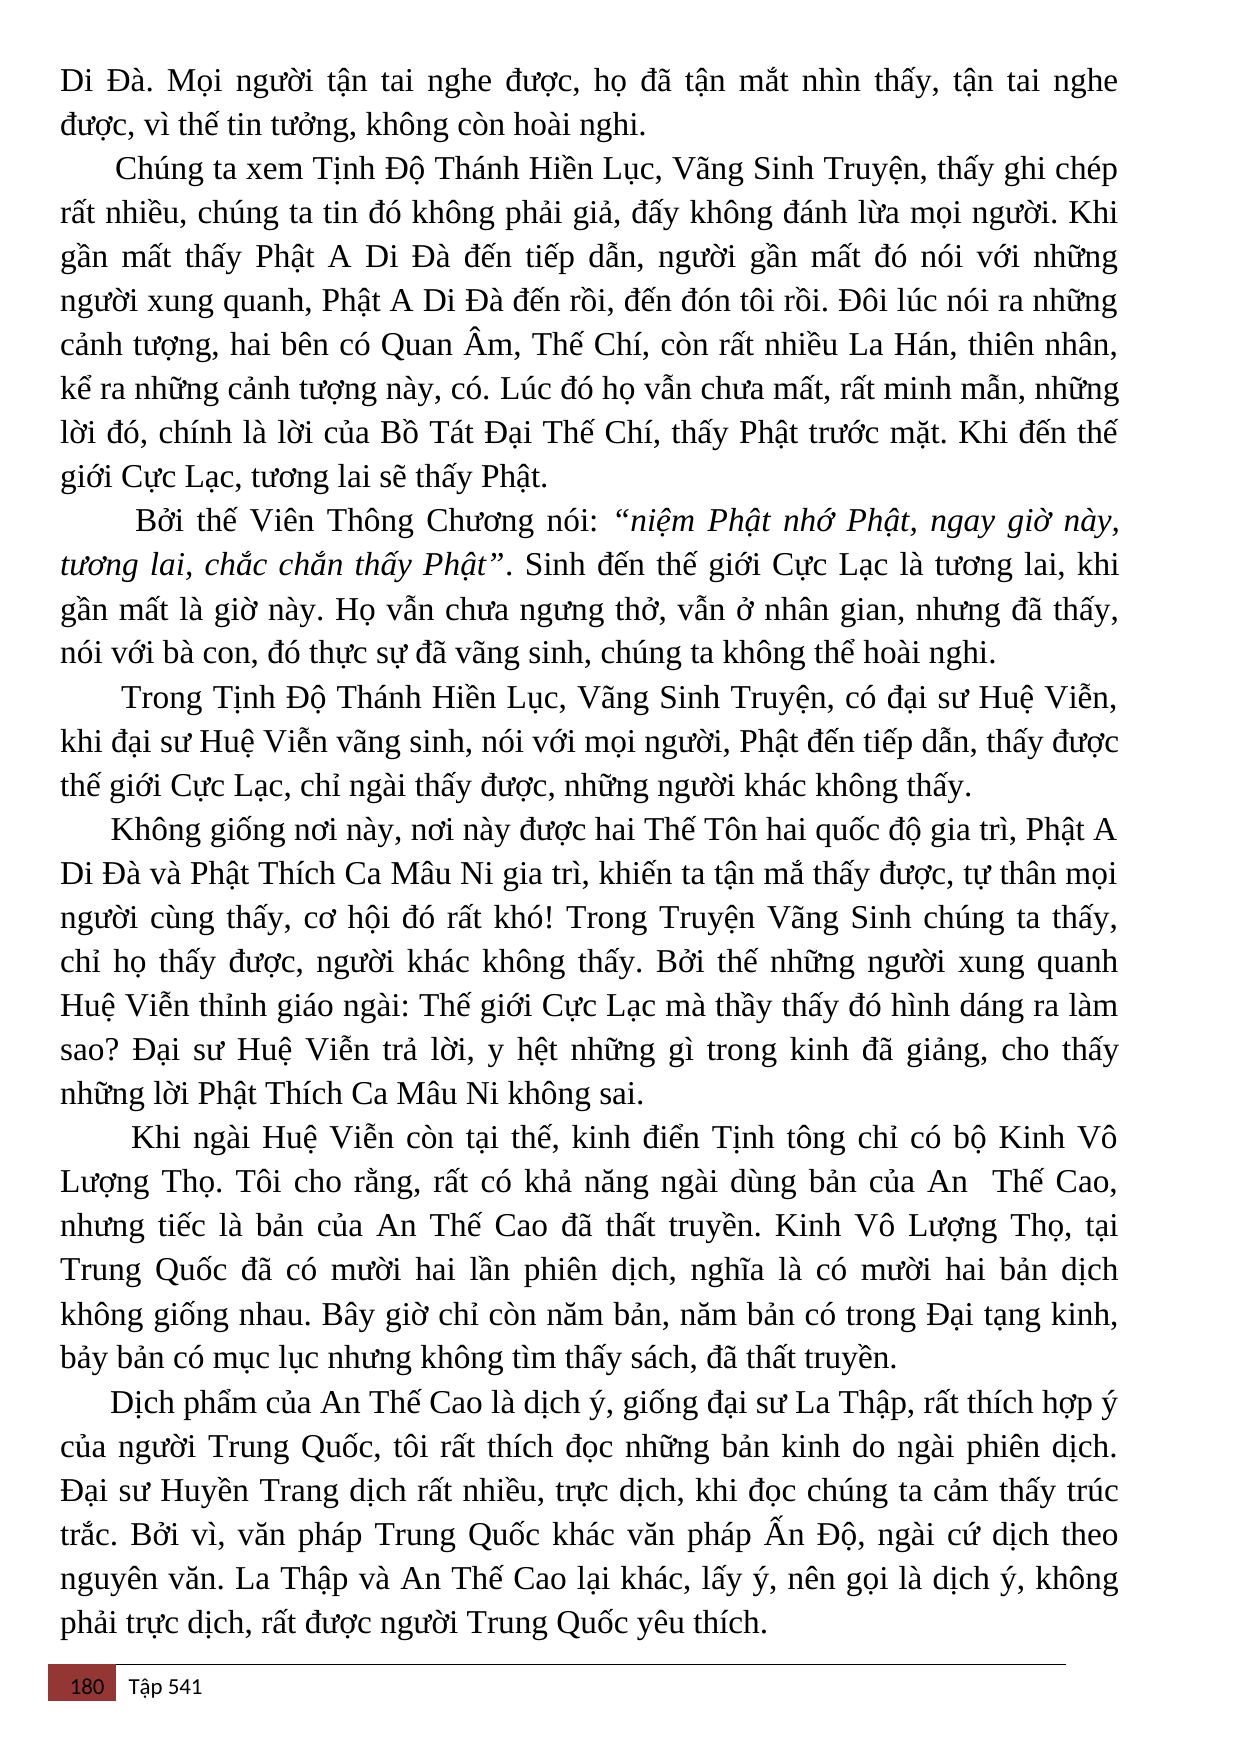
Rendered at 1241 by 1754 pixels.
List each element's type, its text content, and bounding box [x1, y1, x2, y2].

text Khi ngài Huệ Viễn còn tại thế, kinh điển Tịnh tông chỉ có bộ Kinh Vô Lượng Thọ. Tôi cho rằng, rất có khả năng ngài dùng bản của An Thế Cao, nhưng tiếc là bản của An Thế Cao đã thất truyền. Kinh Vô Lượng Thọ, tại Trung Quốc đã có mười hai lần phiên dịch, nghĩa là có mười hai bản dịch không giống nhau. Bây giờ chỉ còn năm bản, năm bản có trong Đại tạng kinh, bảy bản có mục lục nhưng không tìm thấy sách, đã thất truyền. [60, 1117, 1120, 1376]
text Chúng ta xem Tịnh Độ Thánh Hiền Lục, Vãng Sinh Truyện, thấy ghi chép rất nhiều, chúng ta tin đó không phải giả, đấy không đánh lừa mọi người. Khi gần mất thấy Phật A Di Đà đến tiếp dẫn, người gần mất đó nói với những người xung quanh, Phật A Di Đà đến rồi, đến đón tôi rồi. Đôi lúc nói ra những cảnh tượng, hai bên có Quan Âm, Thế Chí, còn rất nhiều La Hán, thiên nhân, kể ra những cảnh tượng này, có. Lúc đó họ vẫn chưa mất, rất minh mẫn, những lời đó, chính là lời của Bồ Tát Đại Thế Chí, thấy Phật trước mặt. Khi đến thế giới Cực Lạc, tương lai sẽ thấy Phật. [60, 148, 1120, 495]
text Không giống nơi này, nơi này được hai Thế Tôn hai quốc độ gia trì, Phật A Di Đà và Phật Thích Ca Mâu Ni gia trì, khiến ta tận mắ thấy được, tự thân mọi người cùng thấy, cơ hội đó rất khó! Trong Truyện Vãng Sinh chúng ta thấy, chỉ họ thấy được, người khác không thấy. Bởi thế những người xung quanh Huệ Viễn thỉnh giáo ngài: Thế giới Cực Lạc mà thầy thấy đó hình dáng ra làm sao? Đại sư Huệ Viễn trả lời, y hệt những gì trong kinh đã giảng, cho thấy những lời Phật Thích Ca Mâu Ni không sai. [60, 809, 1120, 1112]
text Bởi thế Viên Thông Chương nói: “niệm Phật nhớ Phật, ngay giờ này, tương lai, chắc chắn thấy Phật”. Sinh đến thế giới Cực Lạc là tương lai, khi gần mất là giờ này. Họ vẫn chưa ngưng thở, vẫn ở nhân gian, nhưng đã thấy, nói với bà con, đó thực sự đã vãng sinh, chúng ta không thể hoài nghi. [60, 501, 1120, 671]
text Dịch phẩm của An Thế Cao là dịch ý, giống đại sư La Thập, rất thích hợp ý của người Trung Quốc, tôi rất thích đọc những bản kinh do ngài phiên dịch. Đại sư Huyền Trang dịch rất nhiều, trực dịch, khi đọc chúng ta cảm thấy trúc trắc. Bởi vì, văn pháp Trung Quốc khác văn pháp Ấn Độ, ngài cứ dịch theo nguyên văn. La Thập và An Thế Cao lại khác, lấy ý, nên gọi là dịch ý, không phải trực dịch, rất được người Trung Quốc yêu thích. [60, 1382, 1120, 1641]
text Trong Tịnh Độ Thánh Hiền Lục, Vãng Sinh Truyện, có đại sư Huệ Viễn, khi đại sư Huệ Viễn vãng sinh, nói với mọi người, Phật đến tiếp dẫn, thấy được thế giới Cực Lạc, chỉ ngài thấy được, những người khác không thấy. [60, 677, 1120, 803]
